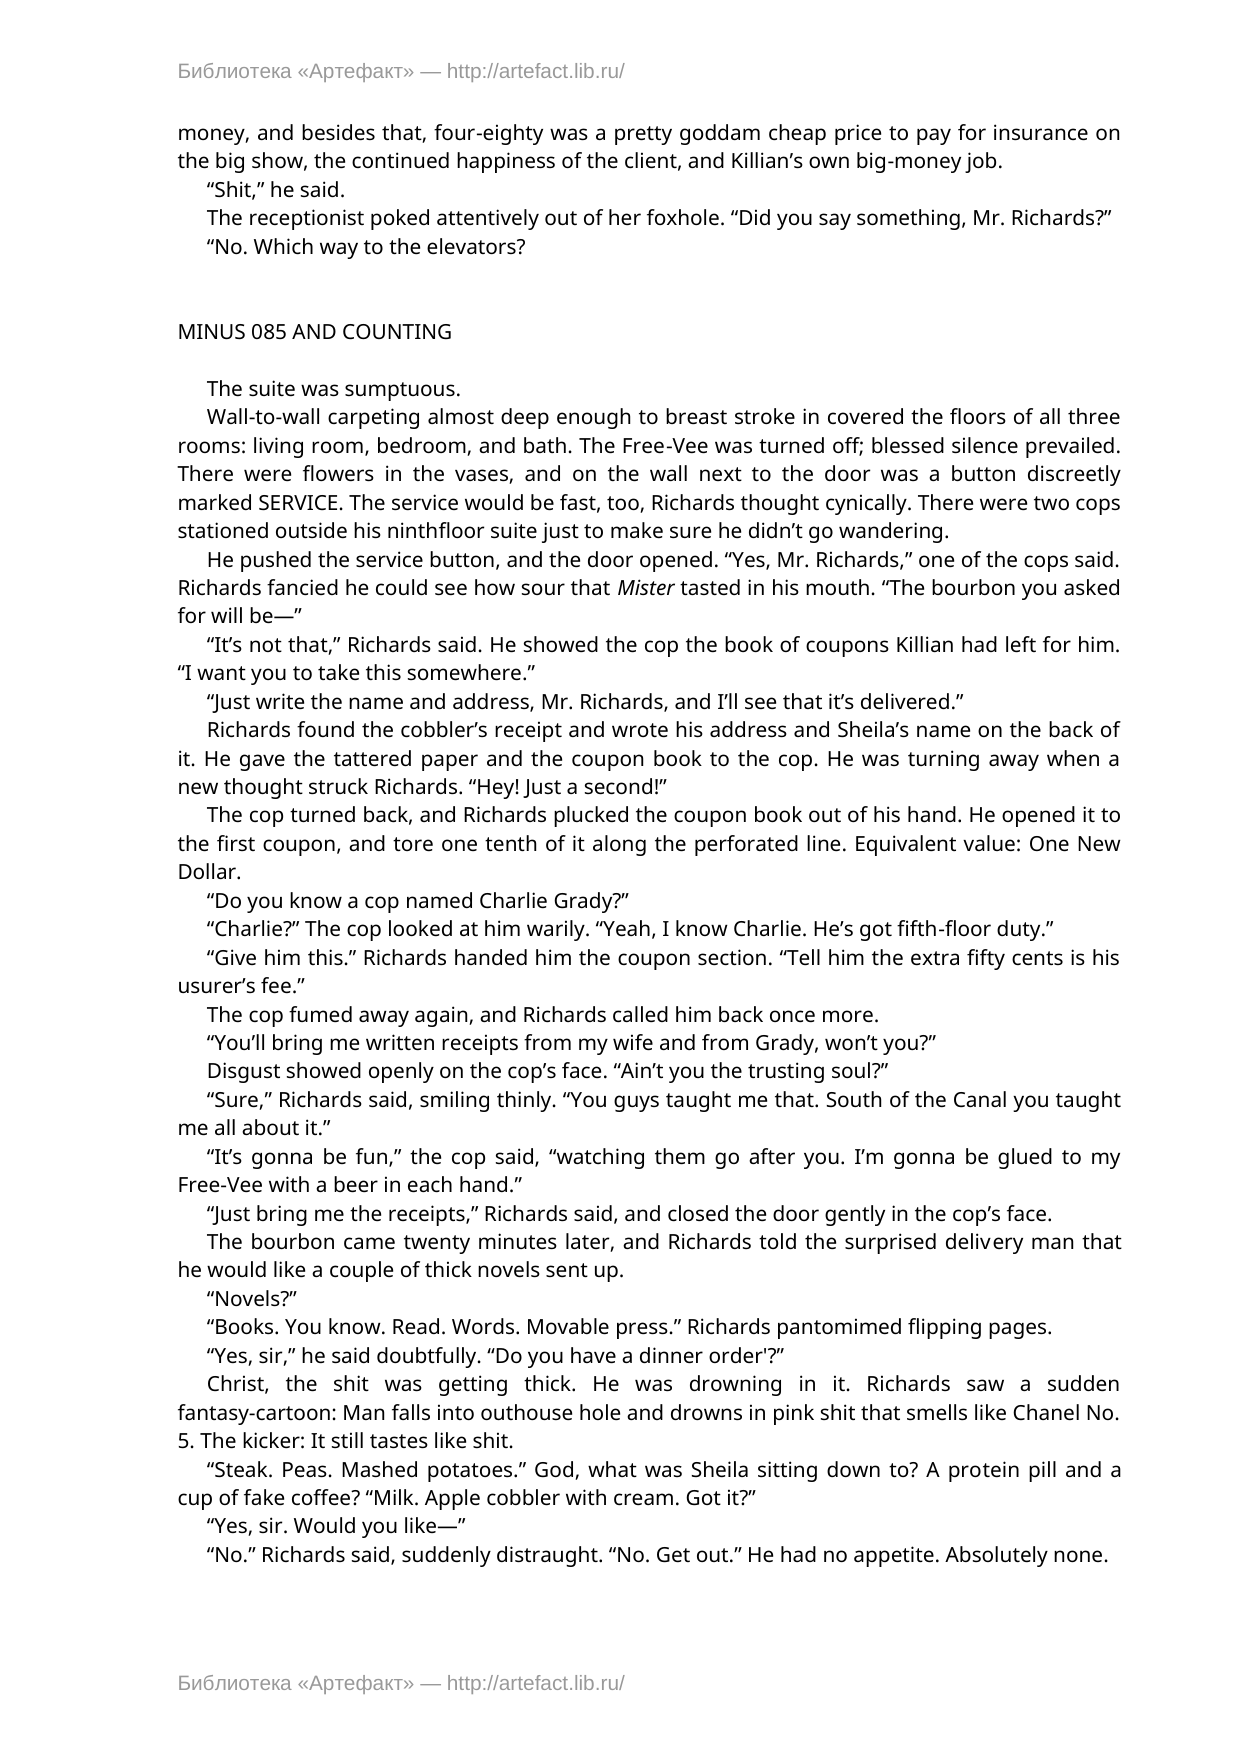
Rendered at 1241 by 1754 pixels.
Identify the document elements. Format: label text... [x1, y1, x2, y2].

text “Sure,” Richards said, smiling thinly. “You guys taught me that. South of the Canal you taught me all about it.” [177, 1085, 1122, 1142]
text “Give him this.” Richards handed him the coupon section. “Tell him the extra fifty cents is his usurer’s fee.” [177, 943, 1122, 1000]
text Wall-to-wall carpeting almost deep enough to breast stroke in covered the floors of all three rooms: living room, bedroom, and bath. The Free-Vee was turned off; blessed silence prevailed. There were flowers in the vases, and on the wall next to the door was a button discreetly marked SERVICE. The service would be fast, too, Richards thought cynically. There were two cops stationed outside his ninthfloor suite just to make sure he didn’t go wandering. [177, 402, 1122, 545]
text “Yes, sir. Would you like—” [177, 1512, 1122, 1540]
text “Yes, sir,” he said doubtfully. “Do you have a dinner order'?” [177, 1341, 1122, 1369]
text “No. Which way to the elevators? [177, 232, 1122, 260]
text The bourbon came twenty minutes later, and Richards told the surprised delivery man that he would like a couple of thick novels sent up. [177, 1227, 1122, 1284]
text The suite was sumptuous. [177, 374, 1122, 402]
text The receptionist poked attentively out of her foxhole. “Did you say something, Mr. Richards?” [177, 203, 1122, 232]
text “Just bring me the receipts,” Richards said, and closed the door gently in the cop’s face. [177, 1199, 1122, 1227]
text “Just write the name and address, Mr. Richards, and I’ll see that it’s delivered.” [177, 687, 1122, 715]
text “Steak. Peas. Mashed potatoes.” God, what was Sheila sitting down to? A protein pill and a cup of fake coffee? “Milk. Apple cobbler with cream. Got it?” [177, 1455, 1122, 1512]
text “Books. You know. Read. Words. Movable press.” Richards pantomimed flipping pages. [177, 1312, 1122, 1341]
text “Novels?” [177, 1284, 1122, 1312]
text “It’s not that,” Richards said. He showed the cop the book of coupons Killian had left for him. “I want you to take this somewhere.” [177, 630, 1122, 687]
text Disgust showed openly on the cop’s face. “Ain’t you the trusting soul?” [177, 1057, 1122, 1085]
text He pushed the service button, and the door opened. “Yes, Mr. Richards,” one of the cops said. Richards fancied he could see how sour that Mister tasted in his mouth. “The bourbon you asked for will be—” [177, 545, 1122, 630]
text “You’ll bring me written receipts from my wife and from Grady, won’t you?” [177, 1028, 1122, 1057]
text Christ, the shit was getting thick. He was drowning in it. Richards saw a sudden fantasy-cartoon: Man falls into outhouse hole and drowns in pink shit that smells like Chanel No. 5. The kicker: It still tastes like shit. [177, 1369, 1122, 1455]
text The cop fumed away again, and Richards called him back once more. [177, 1000, 1122, 1028]
text “No.” Richards said, suddenly distraught. “No. Get out.” He had no appetite. Absolutely none. [177, 1540, 1122, 1568]
text Richards found the cobbler’s receipt and wrote his address and Sheila’s name on the back of it. He gave the tattered paper and the coupon book to the cop. He was turning away when a new thought struck Richards. “Hey! Just a second!” [177, 715, 1122, 801]
text “Do you know a cop named Charlie Grady?” [177, 886, 1122, 914]
text “Shit,” he said. [177, 175, 1122, 203]
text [177, 118, 1122, 175]
text “Charlie?” The cop looked at him warily. “Yeah, I know Charlie. He’s got fifth-floor duty.” [177, 914, 1122, 943]
subtitle MINUS 085 AND COUNTING [177, 317, 1122, 346]
text “It’s gonna be fun,” the cop said, “watching them go after you. I’m gonna be glued to my Free-Vee with a beer in each hand.” [177, 1142, 1122, 1199]
text The cop turned back, and Richards plucked the coupon book out of his hand. He opened it to the first coupon, and tore one tenth of it along the perforated line. Equivalent value: One New Dollar. [177, 801, 1122, 886]
